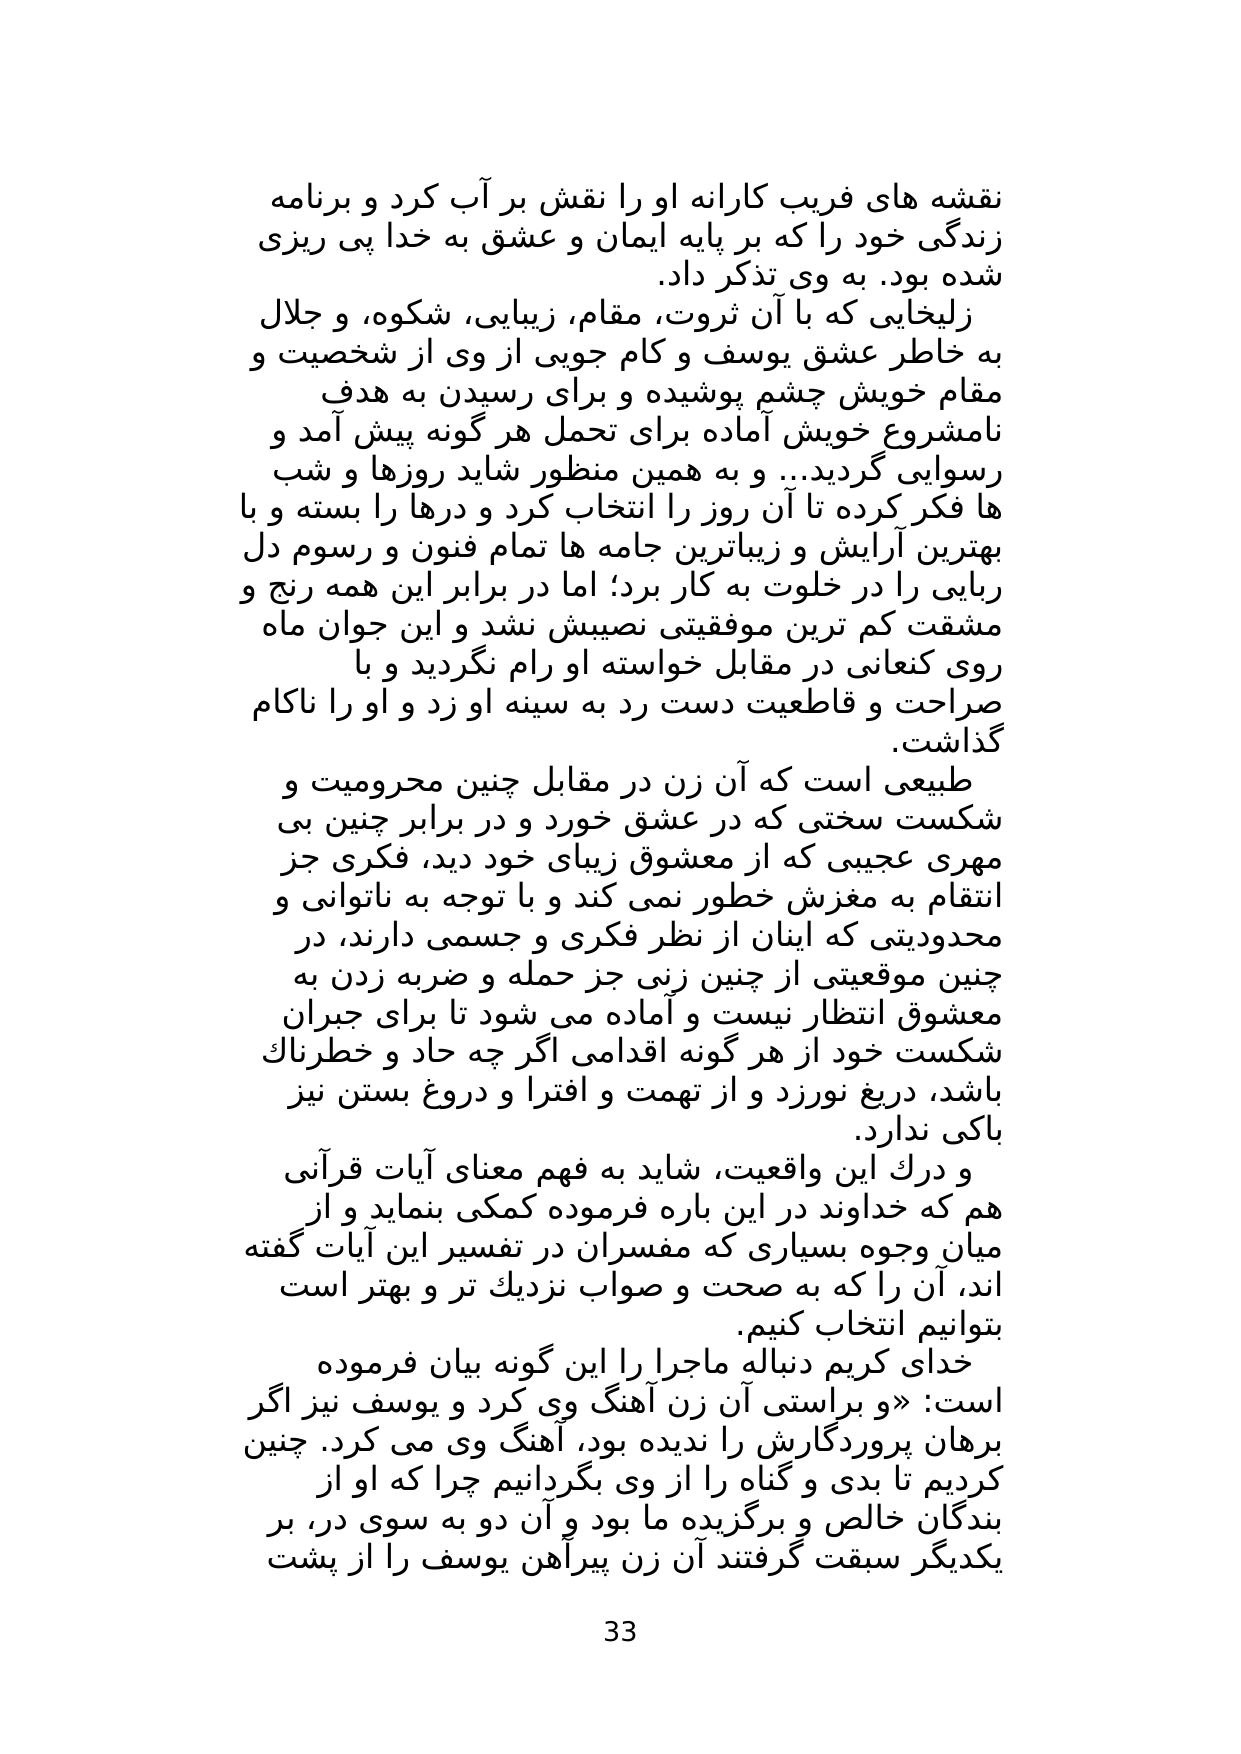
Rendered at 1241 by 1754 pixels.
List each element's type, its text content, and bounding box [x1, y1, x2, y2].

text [236, 177, 1004, 294]
text طبيعى است كه آن زن در مقابل چنين محروميت و شكست سختى كه در عشق خورد و در برابر چنين بى مهرى عجيبى كه از معشوق زيباى خود ديد، فكرى جز انتقام به مغزش خطور نمى كند و با توجه به ناتوانى و محدوديتى كه اينان از نظر فكرى و جسمى دارند، در چنين موقعيتى از چنين زنى جز حمله و ضربه زدن به معشوق انتظار نيست و آماده مى شود تا براى جبران شكست خود از هر گونه اقدامى اگر چه حاد و خطرناك باشد، دريغ نورزد و از تهمت و افترا و دروغ بستن نيز باكى ندارد. [236, 760, 1004, 1148]
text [236, 1343, 1004, 1576]
text زليخايى كه با آن ثروت، مقام، زيبايى، شكوه، و جلال به خاطر عشق يوسف و كام جويى از وى از شخصيت و مقام خويش چشم پوشيده و براى رسيدن به هدف نامشروع خويش آماده براى تحمل هر گونه پيش آمد و رسوايى گرديد... و به همين منظور شايد روزها و شب ها فكر كرده تا آن روز را انتخاب كرد و درها را بسته و با بهترين آرايش و زيباترين جامه ها تمام فنون و رسوم دل ربايى را در خلوت به كار برد؛ اما در برابر اين همه رنج و مشقت كم ترين موفقيتى نصيبش نشد و اين جوان ماه روى كنعانى در مقابل خواسته او رام نگرديد و با صراحت و قاطعيت دست رد به سينه او زد و او را ناكام گذاشت. [236, 294, 1004, 760]
text و درك اين واقعيت، شايد به فهم معناى آيات قرآنى هم كه خداوند در اين باره فرموده كمكى بنمايد و از ميان وجوه بسيارى كه مفسران در تفسير اين آيات گفته اند، آن را كه به صحت و صواب نزديك تر و بهتر است بتوانيم انتخاب كنيم. [236, 1148, 1004, 1343]
